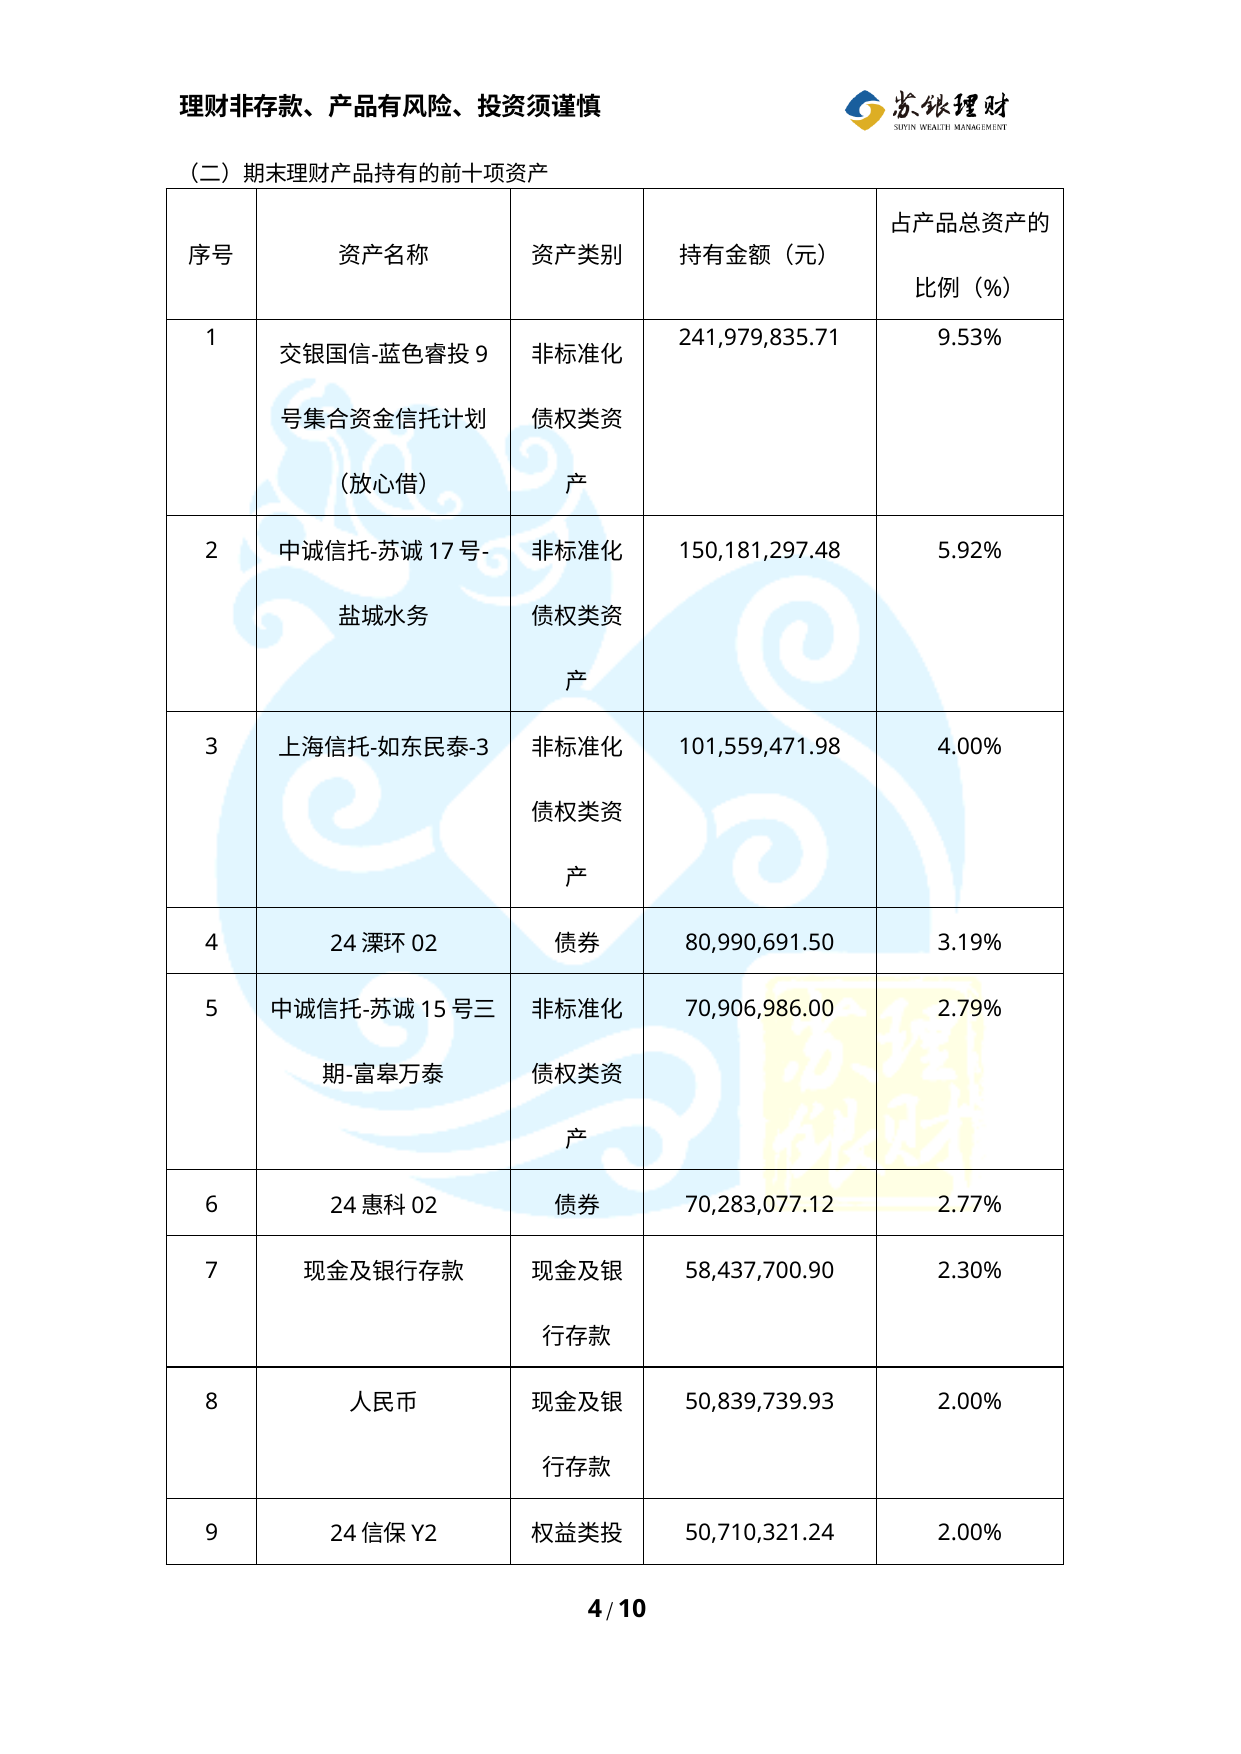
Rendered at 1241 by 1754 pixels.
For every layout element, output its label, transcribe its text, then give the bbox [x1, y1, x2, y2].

table_cell 人民币 [257, 1368, 510, 1497]
table_cell 非标准化债权类资产 [511, 712, 643, 907]
table_cell 2.77% [877, 1170, 1063, 1235]
table_cell 50,710,321.24 [644, 1499, 876, 1563]
table_cell 58,437,700.90 [644, 1236, 876, 1366]
table_cell 2 [167, 516, 256, 711]
table_cell 70,906,986.00 [644, 974, 876, 1169]
table_cell 24信保Y2 [257, 1499, 510, 1563]
table_cell 2.79% [877, 974, 1063, 1169]
table_cell 非标准化债权类资产 [511, 320, 643, 515]
table_cell 5.92% [877, 516, 1063, 711]
table_cell 241,979,835.71 [644, 320, 876, 515]
table_cell 债券 [511, 1170, 643, 1235]
table_cell 24惠科02 [257, 1170, 510, 1235]
table_cell 现金及银行存款 [257, 1236, 510, 1366]
table_cell 债券 [511, 908, 643, 973]
table_header 序号 [167, 189, 256, 319]
table_cell 4 [167, 908, 256, 973]
table_cell 6 [167, 1170, 256, 1235]
table_cell 9.53% [877, 320, 1063, 515]
table_cell 24溧环02 [257, 908, 510, 973]
table_cell 4.00% [877, 712, 1063, 907]
table_cell 中诚信托-苏诚15号三期-富皋万泰 [257, 974, 510, 1169]
table_cell 现金及银行存款 [511, 1236, 643, 1366]
table_cell 现金及银行存款 [511, 1368, 643, 1497]
table_cell 3.19% [877, 908, 1063, 973]
table_header 占产品总资产的比例（%） [877, 189, 1063, 319]
table_header 资产名称 [257, 189, 510, 319]
table_cell 3 [167, 712, 256, 907]
table_cell 1 [167, 320, 256, 515]
table_cell 150,181,297.48 [644, 516, 876, 711]
table_cell 中诚信托-苏诚17号-盐城水务 [257, 516, 510, 711]
table_cell 5 [167, 974, 256, 1169]
table_cell 2.00% [877, 1499, 1063, 1563]
table_header 持有金额（元） [644, 189, 876, 319]
table_header 资产类别 [511, 189, 643, 319]
table_cell 非标准化债权类资产 [511, 974, 643, 1169]
table_cell 权益类投资 [511, 1499, 643, 1563]
table_cell 70,283,077.12 [644, 1170, 876, 1235]
table_cell 非标准化债权类资产 [511, 516, 643, 711]
table_cell 101,559,471.98 [644, 712, 876, 907]
table_cell 7 [167, 1236, 256, 1366]
subtitle （二）期末理财产品持有的前十项资产 [177, 156, 1053, 188]
table_cell 上海信托-如东民泰-3 [257, 712, 510, 907]
table_cell 交银国信-蓝色睿投9号集合资金信托计划（放心借） [257, 320, 510, 515]
table_cell 50,839,739.93 [644, 1368, 876, 1497]
picture [820, 72, 1039, 143]
table_cell 9 [167, 1499, 256, 1563]
table_cell 80,990,691.50 [644, 908, 876, 973]
table_cell 2.00% [877, 1368, 1063, 1497]
table_cell 2.30% [877, 1236, 1063, 1366]
table_cell 8 [167, 1368, 256, 1497]
